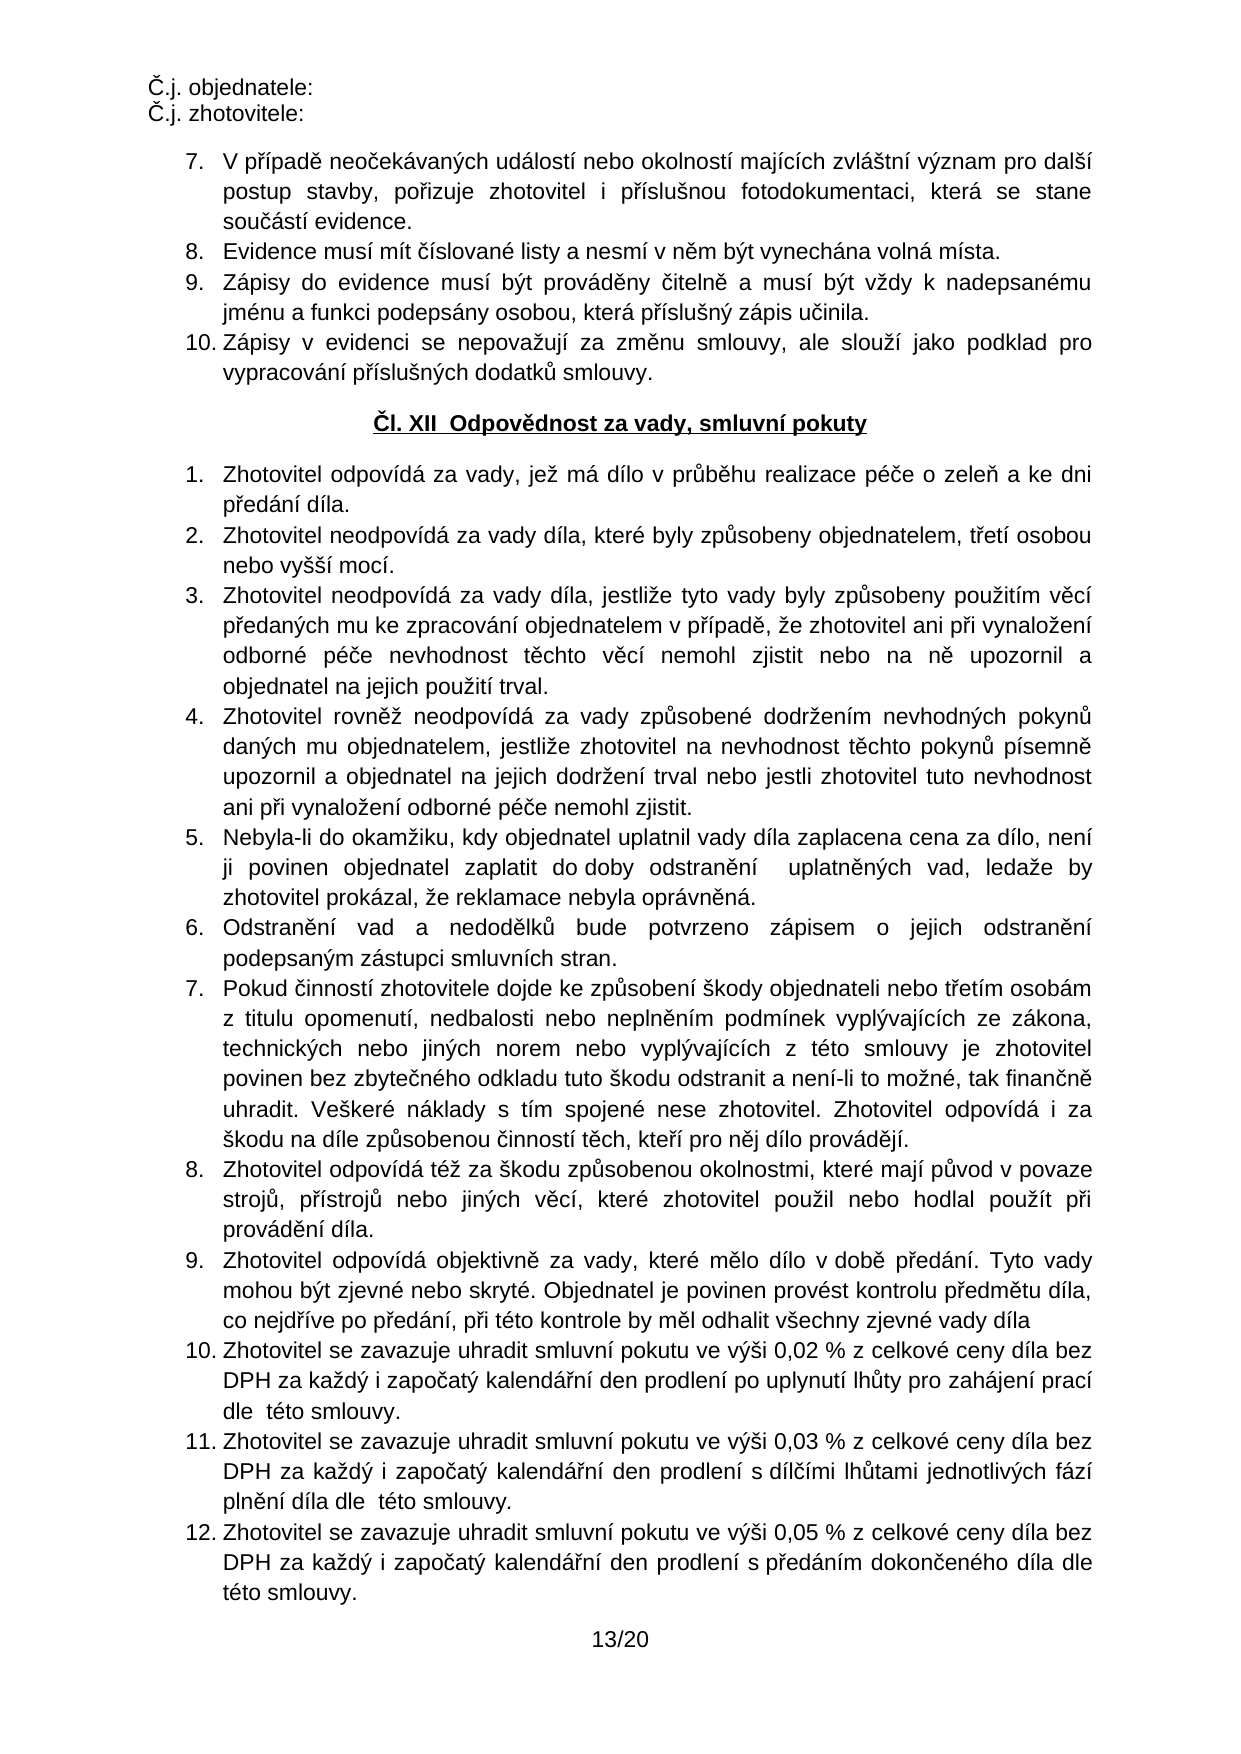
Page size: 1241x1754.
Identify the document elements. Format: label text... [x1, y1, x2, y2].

list Zhotovitel se zavazuje uhradit smluvní pokutu ve výši 0,03 % z celkové ceny díla bez DPH za každý i započatý kalendářní den prodlení s dílčími lhůtami jednotlivých fází plnění díla dle této smlouvy. [185, 1428, 1093, 1514]
list Zhotovitel se zavazuje uhradit smluvní pokutu ve výši 0,05 % z celkové ceny díla bez DPH za každý i započatý kalendářní den prodlení s předáním dokončeného díla dle této smlouvy. [185, 1518, 1093, 1605]
list Zhotovitel odpovídá za vady, jež má dílo v průběhu realizace péče o zeleň a ke dni předání díla. [185, 461, 1093, 518]
list Nebyla-li do okamžiku, kdy objednatel uplatnil vady díla zaplacena cena za dílo, není ji povinen objednatel zaplatit do doby odstranění uplatněných vad, ledaže by zhotovitel prokázal, že reklamace nebyla oprávněná. [185, 824, 1093, 910]
list Zhotovitel neodpovídá za vady díla, jestliže tyto vady byly způsobeny použitím věcí předaných mu ke zpracování objednatelem v případě, že zhotovitel ani při vynaložení odborné péče nevhodnost těchto věcí nemohl zjistit nebo na ně upozornil a objednatel na jejich použití trval. [185, 582, 1093, 699]
list Zhotovitel odpovídá též za škodu způsobenou okolnostmi, které mají původ v povaze strojů, přístrojů nebo jiných věcí, které zhotovitel použil nebo hodlal použít při provádění díla. [185, 1156, 1093, 1243]
list Zhotovitel se zavazuje uhradit smluvní pokutu ve výši 0,02 % z celkové ceny díla bez DPH za každý i započatý kalendářní den prodlení po uplynutí lhůty pro zahájení prací dle této smlouvy. [185, 1337, 1093, 1424]
list Zápisy v evidenci se nepovažují za změnu smlouvy, ale slouží jako podklad pro vypracování příslušných dodatků smlouvy. [185, 329, 1093, 385]
list Zhotovitel neodpovídá za vady díla, které byly způsobeny objednatelem, třetí osobou nebo vyšší mocí. [185, 522, 1093, 578]
list Evidence musí mít číslované listy a nesmí v něm být vynechána volná místa. [185, 238, 1093, 264]
list V případě neočekávaných událostí nebo okolností majících zvláštní význam pro další postup stavby, pořizuje zhotovitel i příslušnou fotodokumentaci, která se stane součástí evidence. [185, 148, 1093, 234]
list Zápisy do evidence musí být prováděny čitelně a musí být vždy k nadepsanému jménu a funkci podepsány osobou, která příslušný zápis učinila. [185, 268, 1093, 325]
list Zhotovitel rovněž neodpovídá za vady způsobené dodržením nevhodných pokynů daných mu objednatelem, jestliže zhotovitel na nevhodnost těchto pokynů písemně upozornil a objednatel na jejich dodržení trval nebo jestli zhotovitel tuto nevhodnost ani při vynaložení odborné péče nemohl zjistit. [185, 703, 1093, 820]
list Pokud činností zhotovitele dojde ke způsobení škody objednateli nebo třetím osobám z titulu opomenutí, nedbalosti nebo neplněním podmínek vyplývajících ze zákona, technických nebo jiných norem nebo vyplývajících z této smlouvy je zhotovitel povinen bez zbytečného odkladu tuto škodu odstranit a není-li to možné, tak finančně uhradit. Veškeré náklady s tím spojené nese zhotovitel. Zhotovitel odpovídá i za škodu na díle způsobenou činností těch, kteří pro něj dílo provádějí. [185, 975, 1093, 1152]
list Zhotovitel odpovídá objektivně za vady, které mělo dílo v době předání. Tyto vady mohou být zjevné nebo skryté. Objednatel je povinen provést kontrolu předmětu díla, co nejdříve po předání, při této kontrole by měl odhalit všechny zjevné vady díla [185, 1247, 1093, 1333]
text Čl. XII Odpovědnost za vady, smluvní pokuty [148, 410, 1093, 436]
list Odstranění vad a nedodělků bude potvrzeno zápisem o jejich odstranění podepsaným zástupci smluvních stran. [185, 914, 1093, 971]
